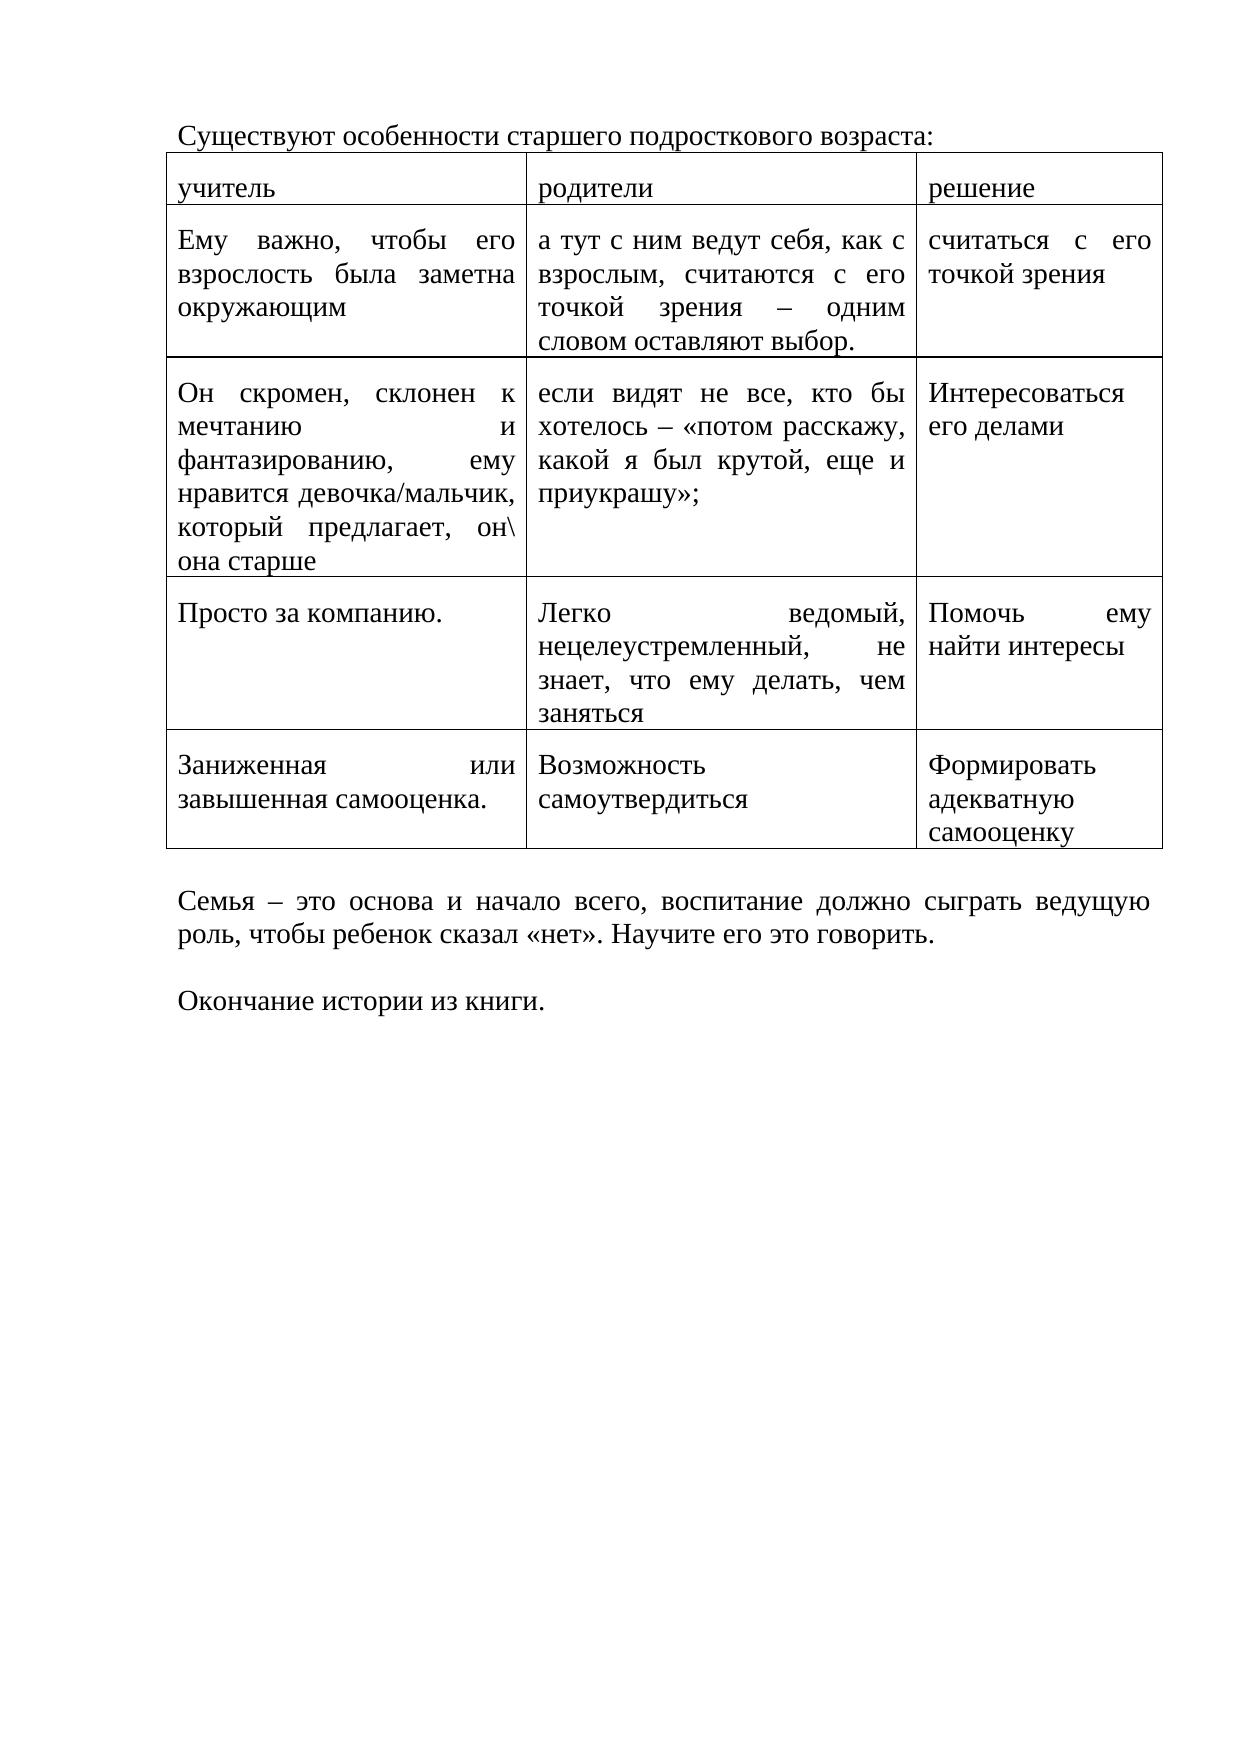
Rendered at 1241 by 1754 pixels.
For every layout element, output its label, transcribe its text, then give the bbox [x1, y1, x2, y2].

table_cell Заниженная или завышенная самооценка. [167, 730, 526, 848]
table_cell а тут с ним ведут себя, как с взрослым, считаются с его точкой зрения – одним словом оставляют выбор. [527, 205, 916, 356]
table_cell Интересоваться его делами [917, 358, 1162, 576]
table_cell Ему важно, чтобы его взрослость была заметна окружающим [167, 205, 526, 356]
table_cell Помочь ему найти интересы [917, 577, 1162, 729]
text Существуют особенности старшего подросткового возраста: [177, 118, 1152, 152]
table_cell Легко ведомый, нецелеустремленный, не знает, что ему делать, чем заняться [527, 577, 916, 729]
table_cell считаться с его точкой зрения [917, 205, 1162, 356]
text Семья – это основа и начало всего, воспитание должно сыграть ведущую роль, чтобы ребенок сказал «нет». Научите его это говорить. [177, 849, 1152, 950]
table_header учитель [167, 153, 526, 204]
table_cell Формировать адекватную самооценку [917, 730, 1162, 848]
table_cell Просто за компанию. [167, 577, 526, 729]
table_cell Он скромен, склонен к мечтанию и фантазированию, ему нравится девочка/мальчик, который предлагает, он\она старше [167, 358, 526, 576]
table_cell Возможность самоутвердиться [527, 730, 916, 848]
text Окончание истории из книги. [177, 983, 1152, 1017]
table_cell если видят не все, кто бы хотелось – «потом расскажу, какой я был крутой, еще и приукрашу»; [527, 358, 916, 576]
table_header решение [917, 153, 1162, 204]
table_header родители [527, 153, 916, 204]
